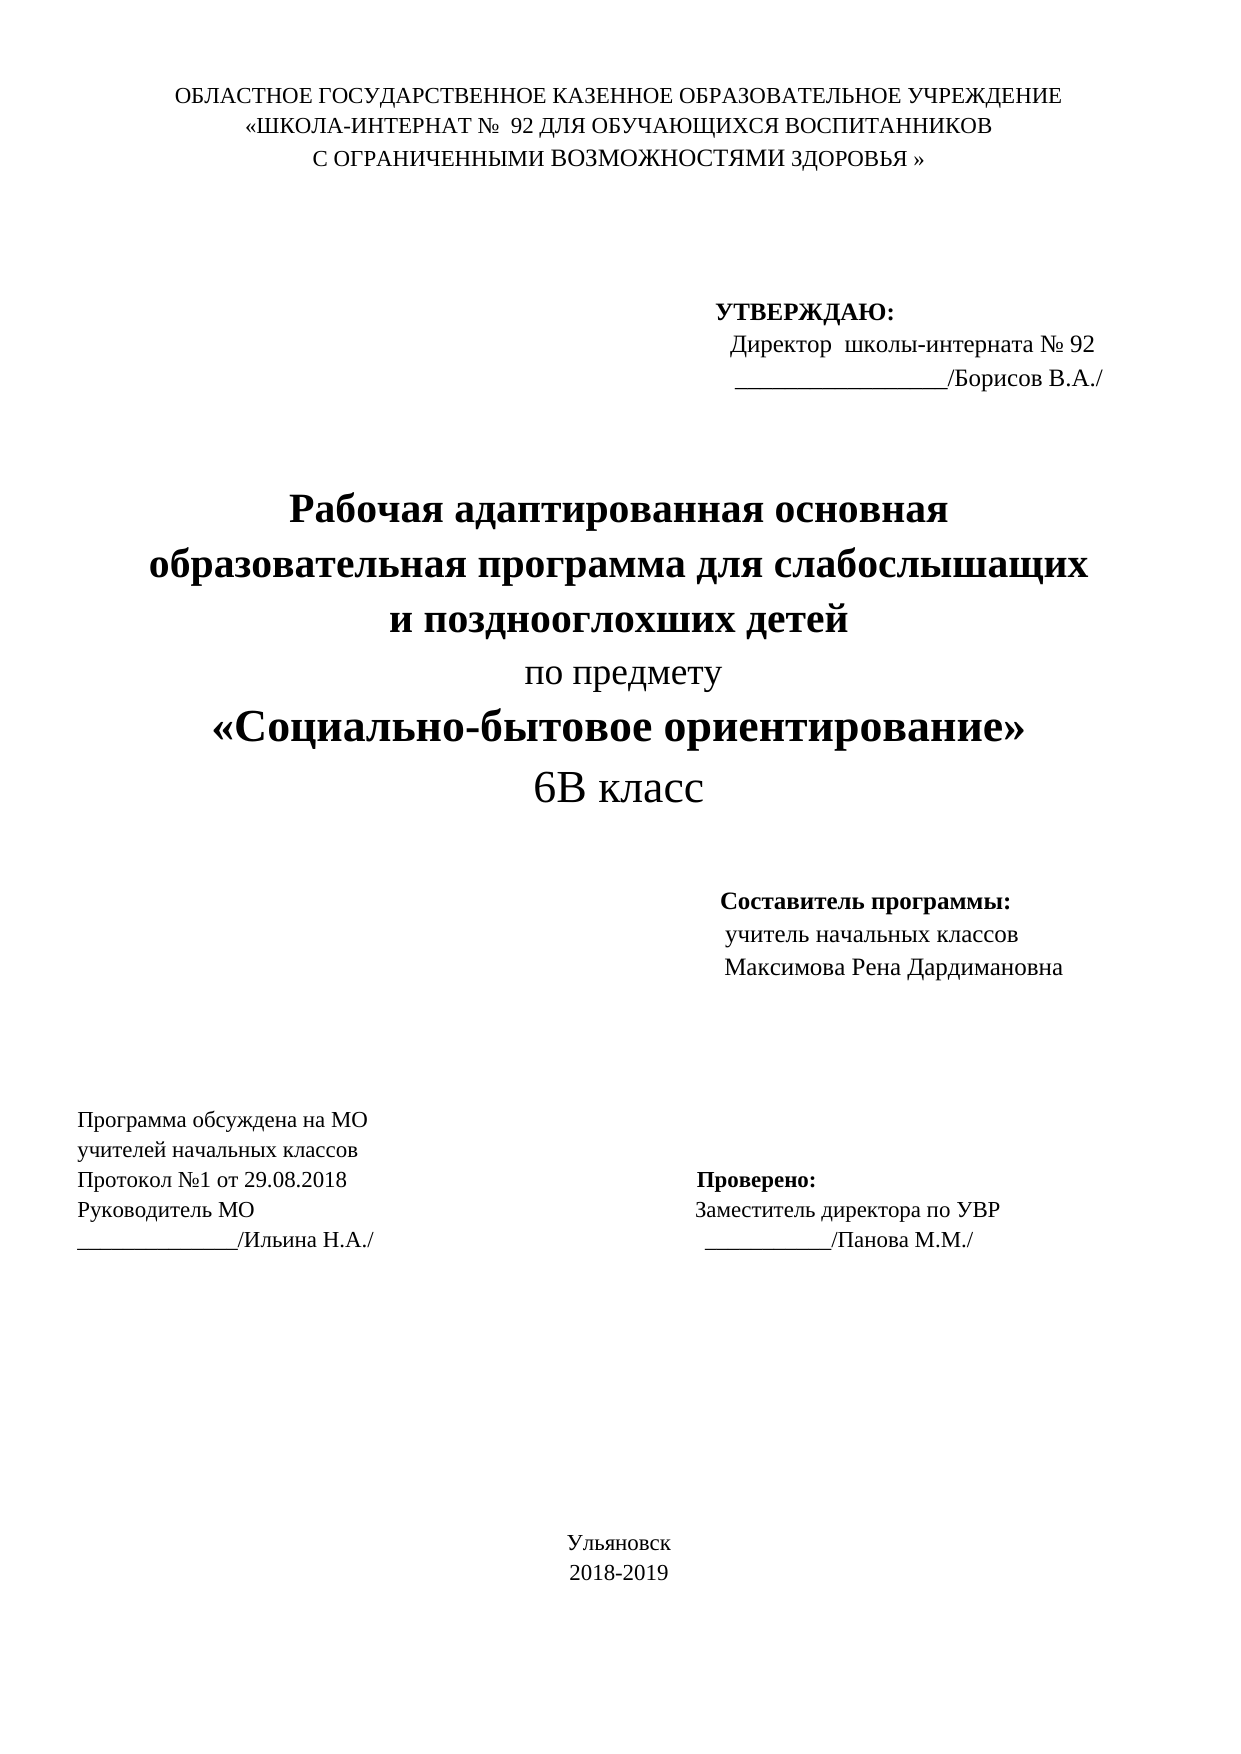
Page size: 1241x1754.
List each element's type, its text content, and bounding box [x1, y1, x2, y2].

text 6В класс [77, 759, 1160, 812]
text Протокол №1 от 29.08.2018 Проверено: [77, 1166, 1160, 1192]
text учителей начальных классов [77, 1136, 1160, 1162]
text по предмету [77, 649, 1160, 692]
text «Социально-бытовое ориентирование» [77, 699, 1160, 751]
text ______________/Ильина Н.А./ ___________/Панова М.М./ [77, 1226, 1160, 1253]
text «ШКОЛА-ИНТЕРНАТ № 92 ДЛЯ ОБУЧАЮЩИХСЯ ВОСПИТАННИКОВ [77, 112, 1160, 139]
text Максимова Рена Дардимановна [77, 952, 1160, 981]
text Ульяновск [77, 1528, 1160, 1555]
text УТВЕРЖДАЮ: [77, 297, 1160, 325]
text Руководитель МО Заместитель директора по УВР [77, 1196, 1160, 1223]
text Директор школы-интерната № 92 [77, 329, 1160, 358]
text Программа обсуждена на МО [77, 1106, 1160, 1132]
text учитель начальных классов [77, 919, 1160, 947]
text Рабочая адаптированная основная [77, 484, 1160, 532]
text ОБЛАСТНОЕ ГОСУДАРСТВЕННОЕ КАЗЕННОЕ ОБРАЗОВАТЕЛЬНОЕ УЧРЕЖДЕНИЕ [77, 82, 1160, 109]
text 2018-2019 [77, 1559, 1160, 1585]
text _________________/Борисов В.А./ [77, 363, 1160, 391]
text С ОГРАНИЧЕННЫМИ ВОЗМОЖНОСТЯМИ ЗДОРОВЬЯ » [77, 143, 1160, 171]
text образовательная программа для слабослышащих [77, 539, 1160, 587]
text и позднооглохших детей [77, 594, 1160, 642]
text Составитель программы: [77, 886, 1160, 914]
